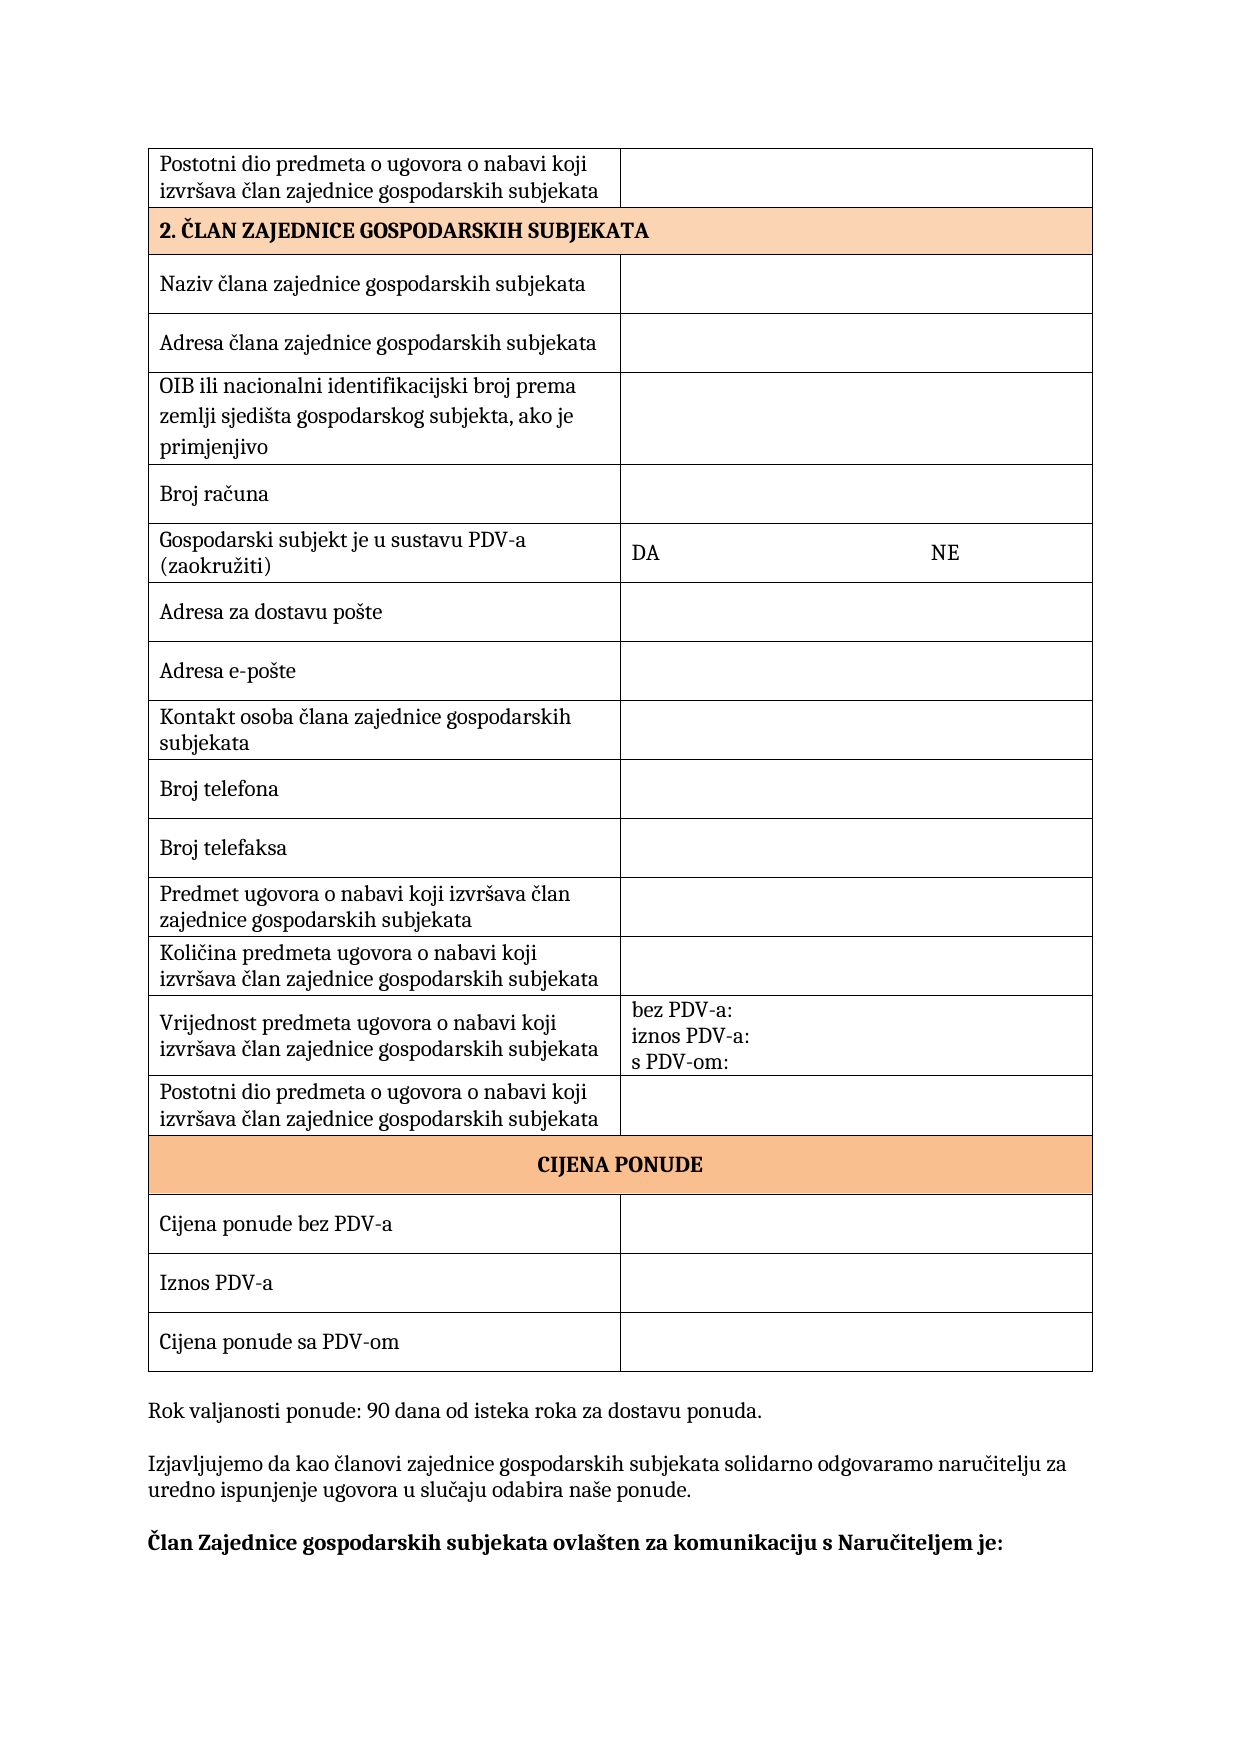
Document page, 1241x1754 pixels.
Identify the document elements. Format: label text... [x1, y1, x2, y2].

table_cell Adresa e-pošte [149, 642, 620, 700]
table_cell [621, 255, 1092, 313]
table_cell Gospodarski subjekt je u sustavu PDV-a (zaokružiti) [149, 524, 620, 582]
table_cell [621, 1313, 1092, 1371]
table_cell [621, 373, 1092, 464]
text Član Zajednice gospodarskih subjekata ovlašten za komunikaciju s Naručiteljem je: [148, 1530, 1093, 1556]
table_cell Broj telefona [149, 760, 620, 818]
table_cell [621, 642, 1092, 700]
table_cell 2. ČLAN ZAJEDNICE GOSPODARSKIH SUBJEKATA [149, 208, 1092, 254]
table_cell Predmet ugovora o nabavi koji izvršava član zajednice gospodarskih subjekata [149, 878, 620, 936]
table_cell Postotni dio predmeta o ugovora o nabavi koji izvršava član zajednice gospodarskih subjekata [149, 1076, 620, 1134]
table_cell Količina predmeta ugovora o nabavi koji izvršava član zajednice gospodarskih subjekata [149, 937, 620, 995]
table_cell [621, 701, 1092, 759]
table_cell [621, 465, 1092, 523]
table_cell bez PDV-a: iznos PDV-a: s PDV-om: [621, 996, 1092, 1075]
table_cell CIJENA PONUDE [149, 1136, 1092, 1193]
table_cell [621, 314, 1092, 372]
text Izjavljujemo da kao članovi zajednice gospodarskih subjekata solidarno odgovaramo naručitelju za uredno ispunjenje ugovora u slučaju odabira naše ponude. [148, 1451, 1093, 1503]
table_cell Cijena ponude sa PDV-om [149, 1313, 620, 1371]
table_cell OIB ili nacionalni identifikacijski broj prema zemlji sjedišta gospodarskog subjekta, ako je primjenjivo [149, 373, 620, 464]
table_cell Broj telefaksa [149, 819, 620, 877]
table_cell Vrijednost predmeta ugovora o nabavi koji izvršava član zajednice gospodarskih subjekata [149, 996, 620, 1075]
table_cell Kontakt osoba člana zajednice gospodarskih subjekata [149, 701, 620, 759]
table_cell Cijena ponude bez PDV-a [149, 1195, 620, 1253]
table_cell Adresa člana zajednice gospodarskih subjekata [149, 314, 620, 372]
table_cell [621, 1195, 1092, 1253]
table_cell [621, 1076, 1092, 1134]
table_cell Broj računa [149, 465, 620, 523]
table_cell [621, 937, 1092, 995]
table_cell [621, 583, 1092, 641]
table_cell Adresa za dostavu pošte [149, 583, 620, 641]
table_cell Iznos PDV-a [149, 1254, 620, 1312]
table_cell [621, 760, 1092, 818]
table_cell [621, 819, 1092, 877]
table_cell [621, 1254, 1092, 1312]
text Rok valjanosti ponude: 90 dana od isteka roka za dostavu ponuda. [148, 1398, 1093, 1424]
table_cell [621, 878, 1092, 936]
table_cell [621, 149, 1092, 207]
table_cell Postotni dio predmeta o ugovora o nabavi koji izvršava član zajednice gospodarskih subjekata [149, 149, 620, 207]
table_cell Naziv člana zajednice gospodarskih subjekata [149, 255, 620, 313]
table_cell DA NE [621, 524, 1092, 582]
